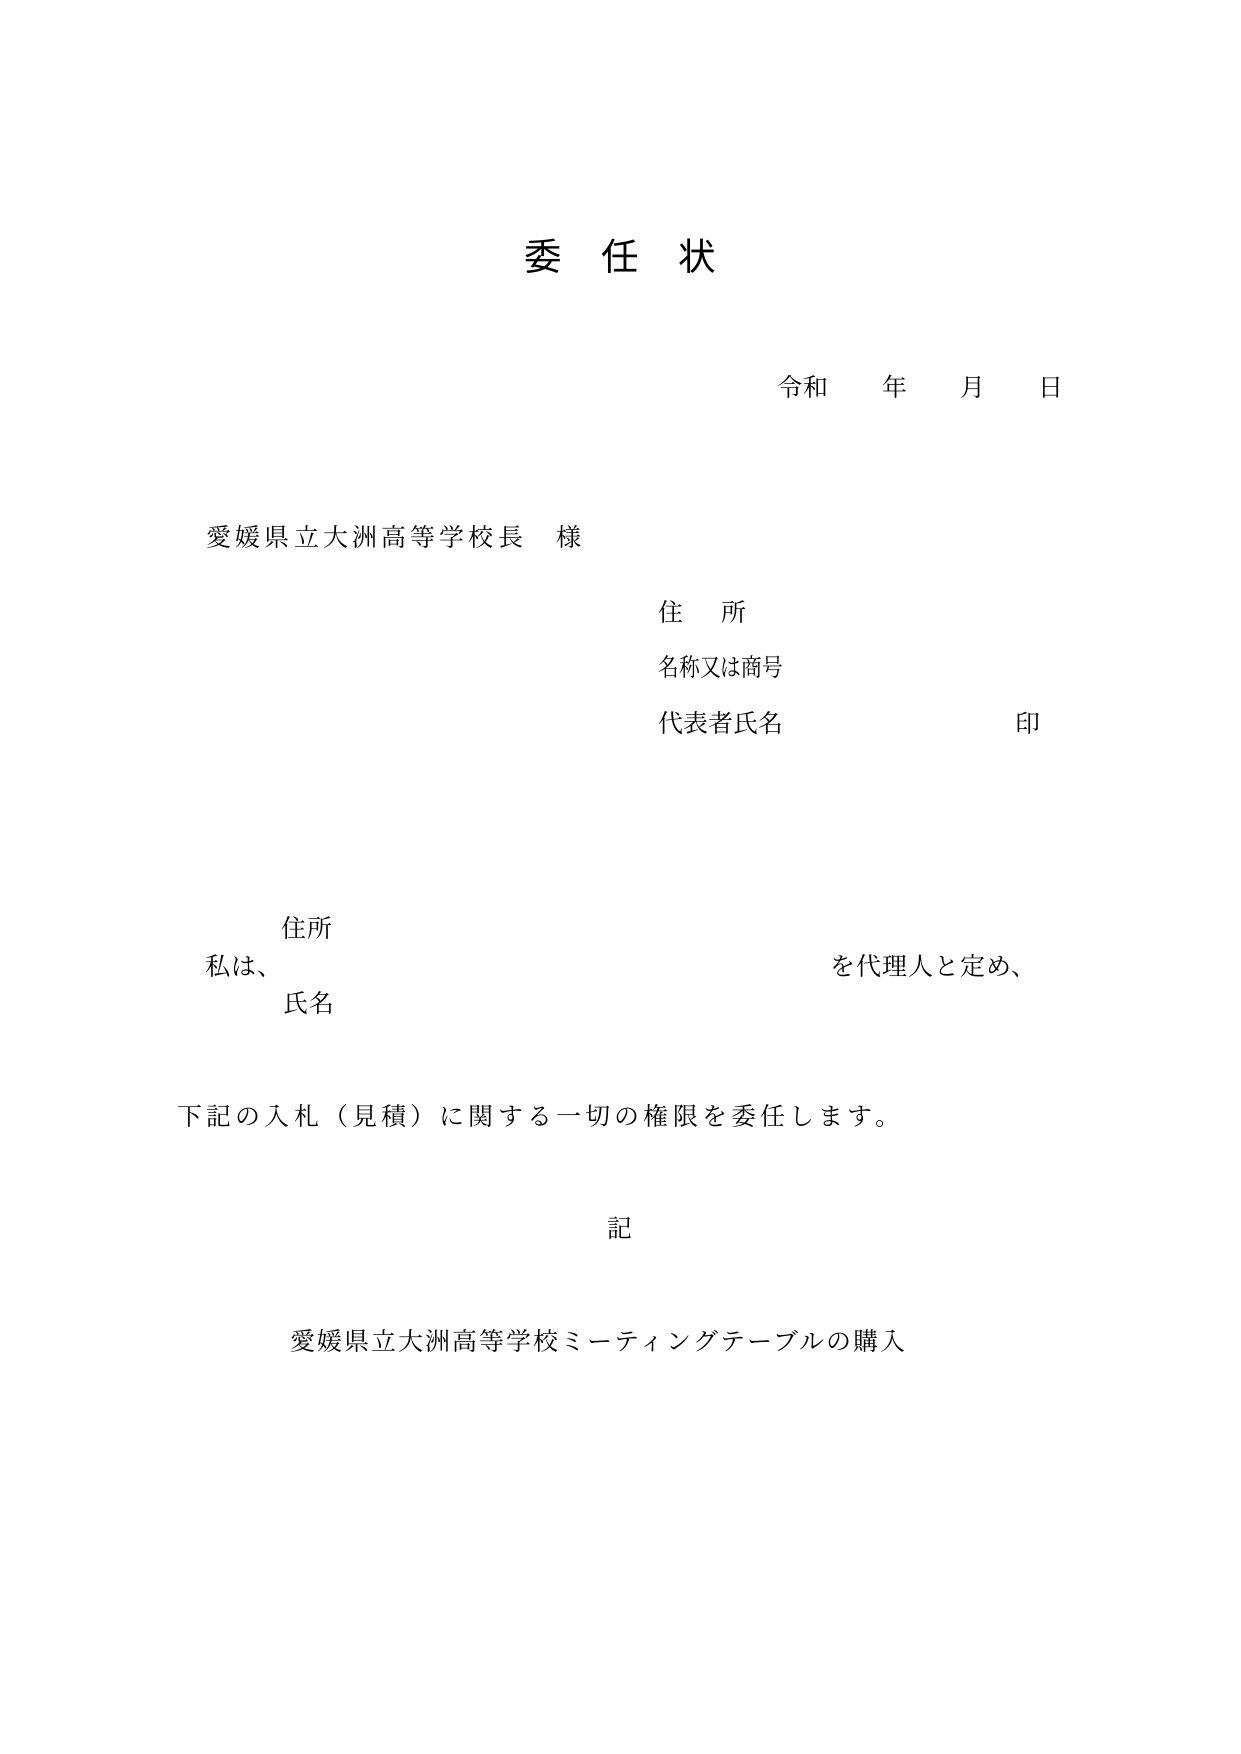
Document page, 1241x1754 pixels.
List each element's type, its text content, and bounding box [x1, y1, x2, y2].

text 委 任 状 [177, 217, 1063, 292]
subtitle 記 [177, 1208, 1063, 1246]
text 令和 年 月 日 [177, 367, 1063, 404]
text 私は、 を代理人と定め、 [177, 946, 1063, 983]
text 住所 [177, 592, 1063, 629]
text 名称又は商号 [177, 647, 1063, 685]
text 代表者氏名 印 [177, 703, 1063, 740]
text 愛媛県立大洲高等学校長 様 [177, 517, 1063, 554]
text 下記の入札（見積）に関する一切の権限を委任します。 [177, 1096, 1063, 1133]
text 住所 [177, 908, 1063, 946]
subtitle 愛媛県立大洲高等学校ミーティングテーブルの購入 [177, 1321, 1063, 1358]
text 氏名 [177, 983, 1063, 1021]
